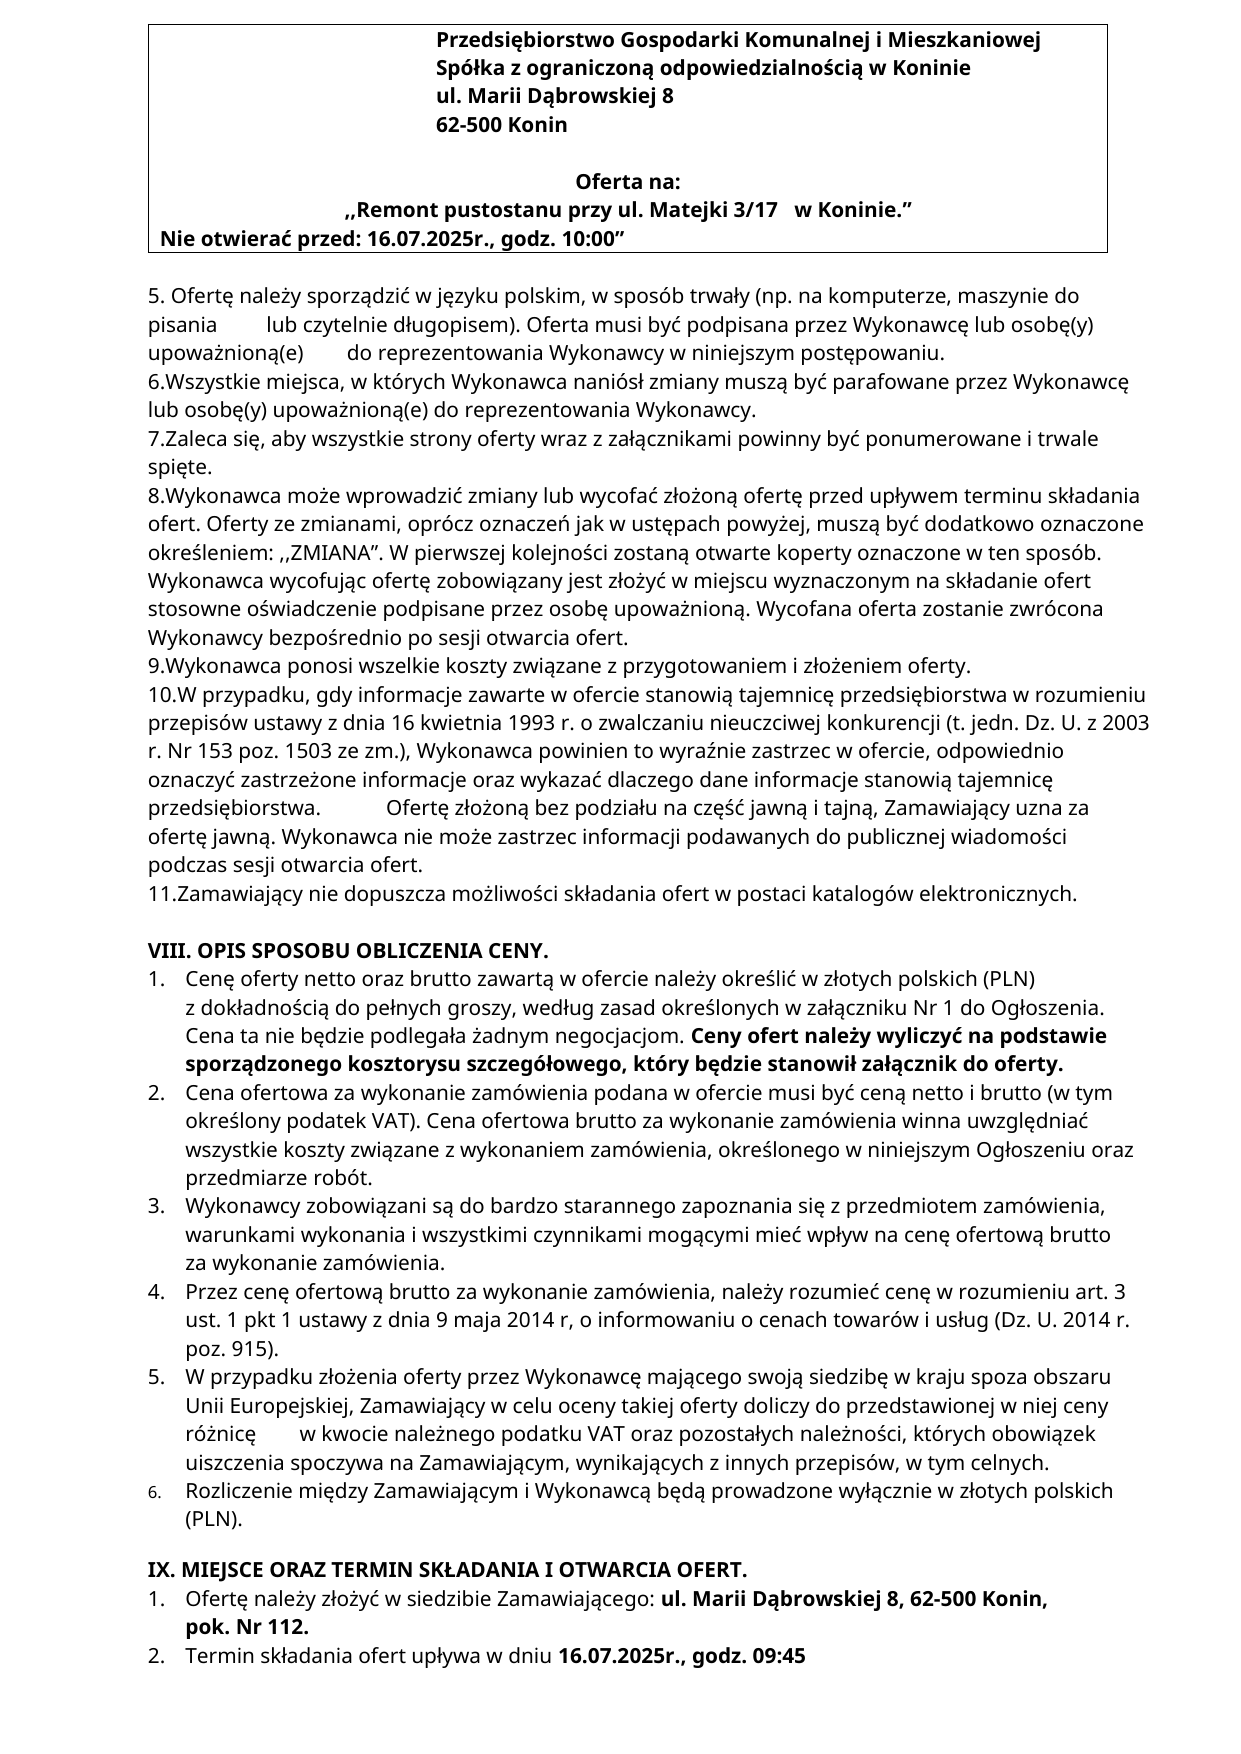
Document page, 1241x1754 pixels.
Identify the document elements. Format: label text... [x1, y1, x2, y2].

text 6.Wszystkie miejsca, w których Wykonawca naniósł zmiany muszą być parafowane przez Wykonawcę lub osobę(y) upoważnioną(e) do reprezentowania Wykonawcy. [148, 367, 1152, 424]
list Cena ofertowa za wykonanie zamówienia podana w ofercie musi być ceną netto i brutto (w tym określony podatek VAT). Cena ofertowa brutto za wykonanie zamówienia winna uwzględniać wszystkie koszty związane z wykonaniem zamówienia, określonego w niniejszym Ogłoszeniu oraz przedmiarze robót. [148, 1078, 1152, 1192]
list Rozliczenie między Zamawiającym i Wykonawcą będą prowadzone wyłącznie w złotych polskich (PLN). [148, 1476, 1152, 1533]
text VIII. OPIS SPOSOBU OBLICZENIA CENY. [148, 936, 1152, 964]
text 9.Wykonawca ponosi wszelkie koszty związane z przygotowaniem i złożeniem oferty. [148, 651, 1152, 680]
text 5. Ofertę należy sporządzić w języku polskim, w sposób trwały (np. na komputerze, maszynie do pisania lub czytelnie długopisem). Oferta musi być podpisana przez Wykonawcę lub osobę(y) upoważnioną(e) do reprezentowania Wykonawcy w niniejszym postępowaniu. [148, 282, 1152, 367]
list Cenę oferty netto oraz brutto zawartą w ofercie należy określić w złotych polskich (PLN) z dokładnością do pełnych groszy, według zasad określonych w załączniku Nr 1 do Ogłoszenia. [148, 964, 1152, 1021]
text 7.Zaleca się, aby wszystkie strony oferty wraz z załącznikami powinny być ponumerowane i trwale spięte. [148, 424, 1152, 481]
list Termin składania ofert upływa w dniu 16.07.2025r., godz. 09:45 [148, 1641, 1152, 1669]
text 11.Zamawiający nie dopuszcza możliwości składania ofert w postaci katalogów elektronicznych. [148, 879, 1152, 907]
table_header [149, 25, 1107, 252]
list W przypadku złożenia oferty przez Wykonawcę mającego swoją siedzibę w kraju spoza obszaru Unii Europejskiej, Zamawiający w celu oceny takiej oferty doliczy do przedstawionej w niej ceny różnicę w kwocie należnego podatku VAT oraz pozostałych należności, których obowiązek uiszczenia spoczywa na Zamawiającym, wynikających z innych przepisów, w tym celnych. [148, 1362, 1152, 1476]
text 8.Wykonawca może wprowadzić zmiany lub wycofać złożoną ofertę przed upływem terminu składania ofert. Oferty ze zmianami, oprócz oznaczeń jak w ustępach powyżej, muszą być dodatkowo oznaczone określeniem: ,,ZMIANA”. W pierwszej kolejności zostaną otwarte koperty oznaczone w ten sposób. Wykonawca wycofując ofertę zobowiązany jest złożyć w miejscu wyznaczonym na składanie ofert stosowne oświadczenie podpisane przez osobę upoważnioną. Wycofana oferta zostanie zwrócona Wykonawcy bezpośrednio po sesji otwarcia ofert. [148, 481, 1152, 651]
text Cena ta nie będzie podlegała żadnym negocjacjom. Ceny ofert należy wyliczyć na podstawie sporządzonego kosztorysu szczegółowego, który będzie stanowił załącznik do oferty. [185, 1021, 1152, 1078]
list Wykonawcy zobowiązani są do bardzo starannego zapoznania się z przedmiotem zamówienia, warunkami wykonania i wszystkimi czynnikami mogącymi mieć wpływ na cenę ofertową brutto za wykonanie zamówienia. [148, 1192, 1152, 1277]
text 10.W przypadku, gdy informacje zawarte w ofercie stanowią tajemnicę przedsiębiorstwa w rozumieniu przepisów ustawy z dnia 16 kwietnia 1993 r. o zwalczaniu nieuczciwej konkurencji (t. jedn. Dz. U. z 2003 r. Nr 153 poz. 1503 ze zm.), Wykonawca powinien to wyraźnie zastrzec w ofercie, odpowiednio oznaczyć zastrzeżone informacje oraz wykazać dlaczego dane informacje stanowią tajemnicę przedsiębiorstwa. Ofertę złożoną bez podziału na część jawną i tajną, Zamawiający uzna za ofertę jawną. Wykonawca nie może zastrzec informacji podawanych do publicznej wiadomości podczas sesji otwarcia ofert. [148, 680, 1152, 879]
list Ofertę należy złożyć w siedzibie Zamawiającego: ul. Marii Dąbrowskiej 8, 62-500 Konin, pok. Nr 112. [148, 1584, 1152, 1641]
list Przez cenę ofertową brutto za wykonanie zamówienia, należy rozumieć cenę w rozumieniu art. 3 ust. 1 pkt 1 ustawy z dnia 9 maja 2014 r, o informowaniu o cenach towarów i usług (Dz. U. 2014 r. poz. 915). [148, 1277, 1152, 1362]
text IX. MIEJSCE ORAZ TERMIN SKŁADANIA I OTWARCIA OFERT. [148, 1556, 1152, 1584]
